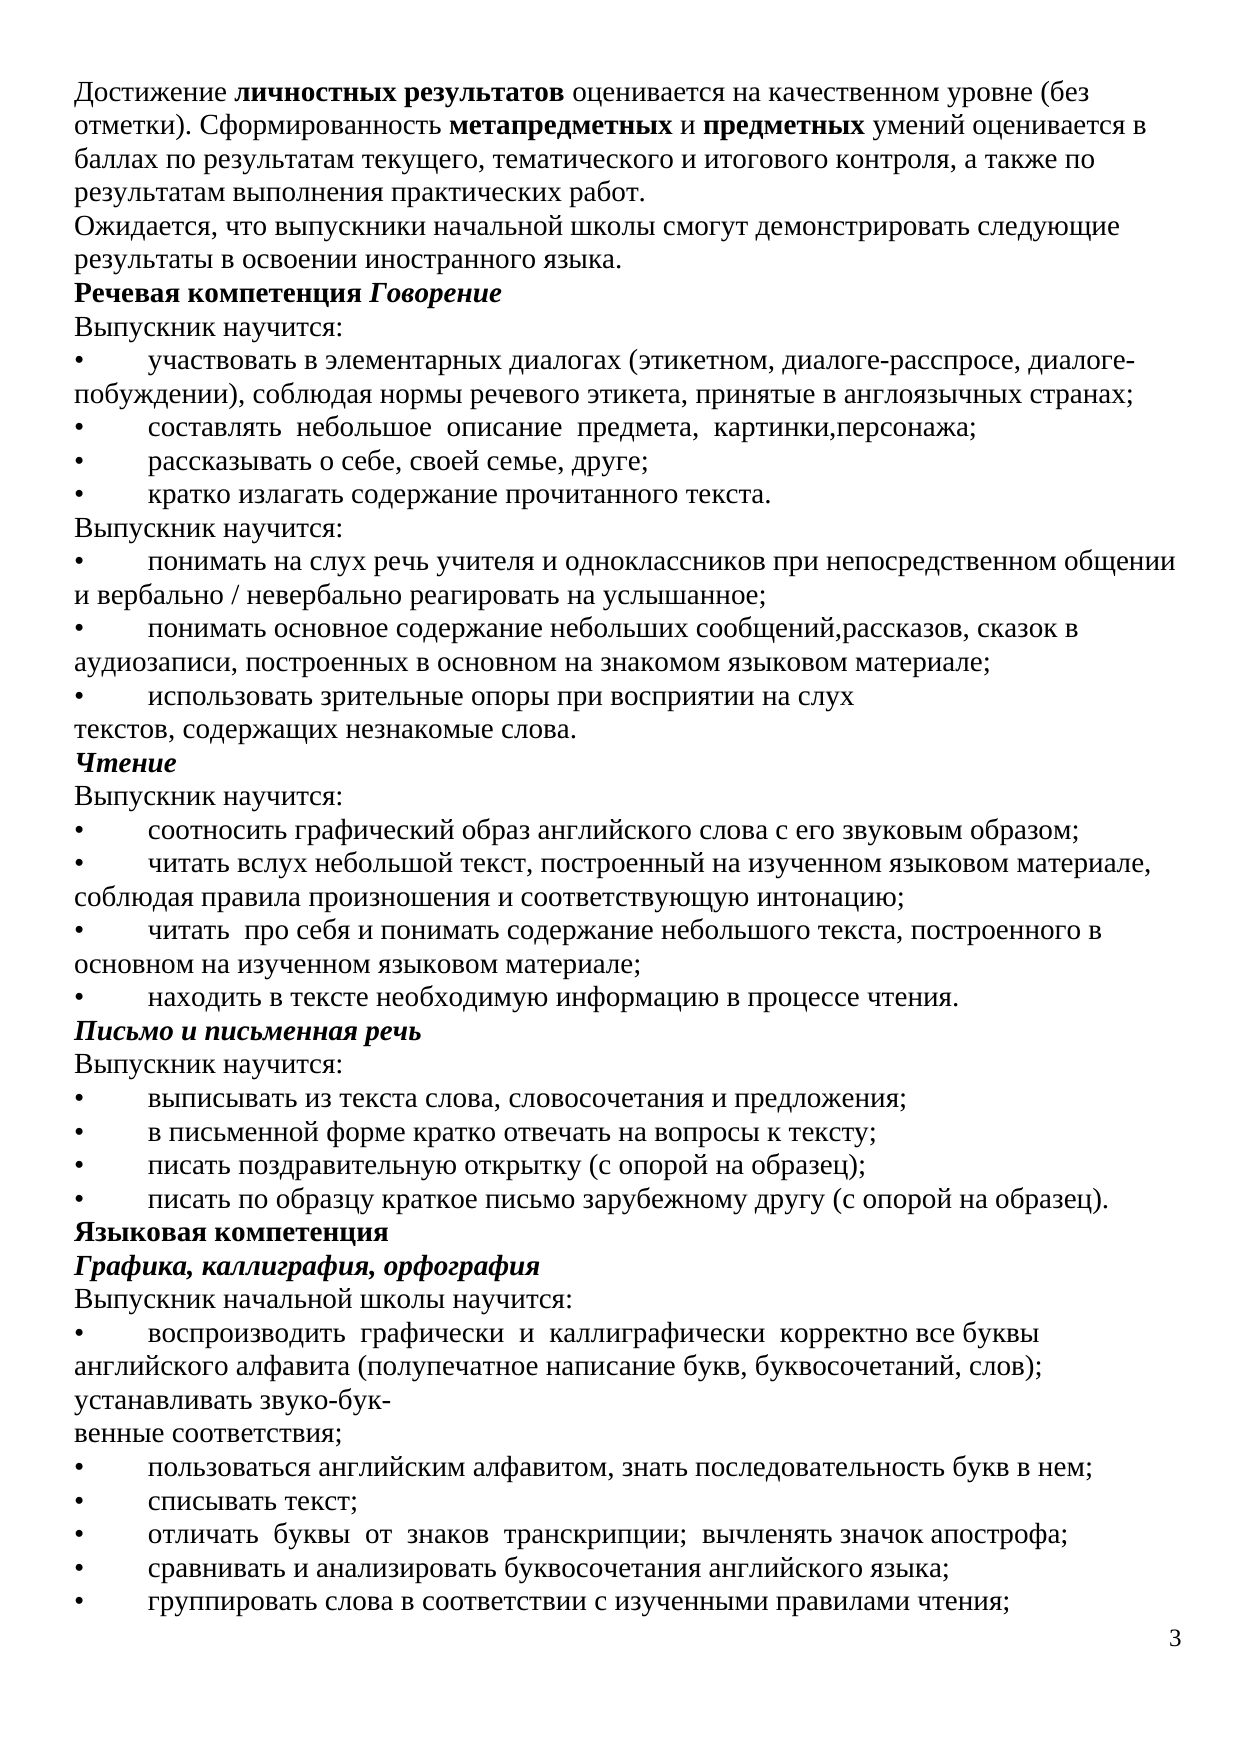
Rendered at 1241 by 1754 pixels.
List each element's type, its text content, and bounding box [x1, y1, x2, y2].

text Выпускник научится: [74, 1047, 1181, 1080]
text Выпускник научится: [74, 778, 1181, 812]
list читать про себя и понимать содержание небольшого текста, построенного в основном на изученном языковом материале; [74, 912, 1181, 979]
list кратко излагать содержание прочитанного текста. [74, 476, 1181, 510]
text Выпускник научится: [74, 309, 1181, 342]
list в письменной форме кратко отвечать на вопросы к тексту; [74, 1114, 1181, 1147]
list писать по образцу краткое письмо зарубежному другу (с опорой на образец). [74, 1181, 1181, 1214]
list участвовать в элементарных диалогах (этикетном, диалоге-расспросе, диалоге-побуждении), соблюдая нормы речевого этикета, принятые в англоязычных странах; [74, 342, 1181, 409]
list использовать зрительные опоры при восприятии на слух текстов, содержащих незнакомые слова. [74, 678, 1181, 745]
list рассказывать о себе, своей семье, друге; [74, 443, 1181, 476]
text Чтение [74, 745, 1181, 778]
text Достижение личностных результатов оценивается на качественном уровне (без отметки). Сформированность метапредметных и предметных умений оценивается в баллах по результатам текущего, тематического и итогового контроля, а также по результатам выполнения практических работ. [74, 74, 1181, 208]
text Графика, каллиграфия, орфография [74, 1248, 1181, 1281]
list понимать на слух речь учителя и одноклассников при непосредственном общении и вербально / невербально реагировать на услышанное; [74, 543, 1181, 611]
list списывать текст; [74, 1483, 1181, 1516]
list сравнивать и анализировать буквосочетания английского языка; [74, 1550, 1181, 1583]
text Письмо и письменная речь [74, 1013, 1181, 1047]
list выписывать из текста слова, словосочетания и предложения; [74, 1080, 1181, 1114]
list понимать основное содержание небольших сообщений,рассказов, сказок в аудиозаписи, построенных в основном на знакомом языковом материале; [74, 611, 1181, 678]
list составлять небольшое описание предмета, картинки,персонажа; [74, 409, 1181, 443]
text Ожидается, что выпускники начальной школы смогут демонстрировать следующие результаты в освоении иностранного языка. [74, 208, 1181, 275]
list воспроизводить графически и каллиграфически корректно все буквы английского алфавита (полупечатное написание букв, буквосочетаний, слов); устанавливать звуко-бук- венные соответствия; [74, 1315, 1181, 1449]
list находить в тексте необходимую информацию в процессе чтения. [74, 979, 1181, 1013]
list пользоваться английским алфавитом, знать последовательность букв в нем; [74, 1449, 1181, 1483]
text Выпускник научится: [74, 510, 1181, 543]
list группировать слова в соответствии с изученными правилами чтения; [74, 1583, 1181, 1617]
text Речевая компетенция Говорение [74, 275, 1181, 309]
text Выпускник начальной школы научится: [74, 1281, 1181, 1315]
list читать вслух небольшой текст, построенный на изученном языковом материале, соблюдая правила произношения и соответствующую интонацию; [74, 845, 1181, 912]
text Языковая компетенция [74, 1214, 1181, 1248]
list писать поздравительную открытку (с опорой на образец); [74, 1147, 1181, 1181]
list отличать буквы от знаков транскрипции; вычленять значок апострофа; [74, 1516, 1181, 1550]
list соотносить графический образ английского слова с его звуковым образом; [74, 812, 1181, 845]
